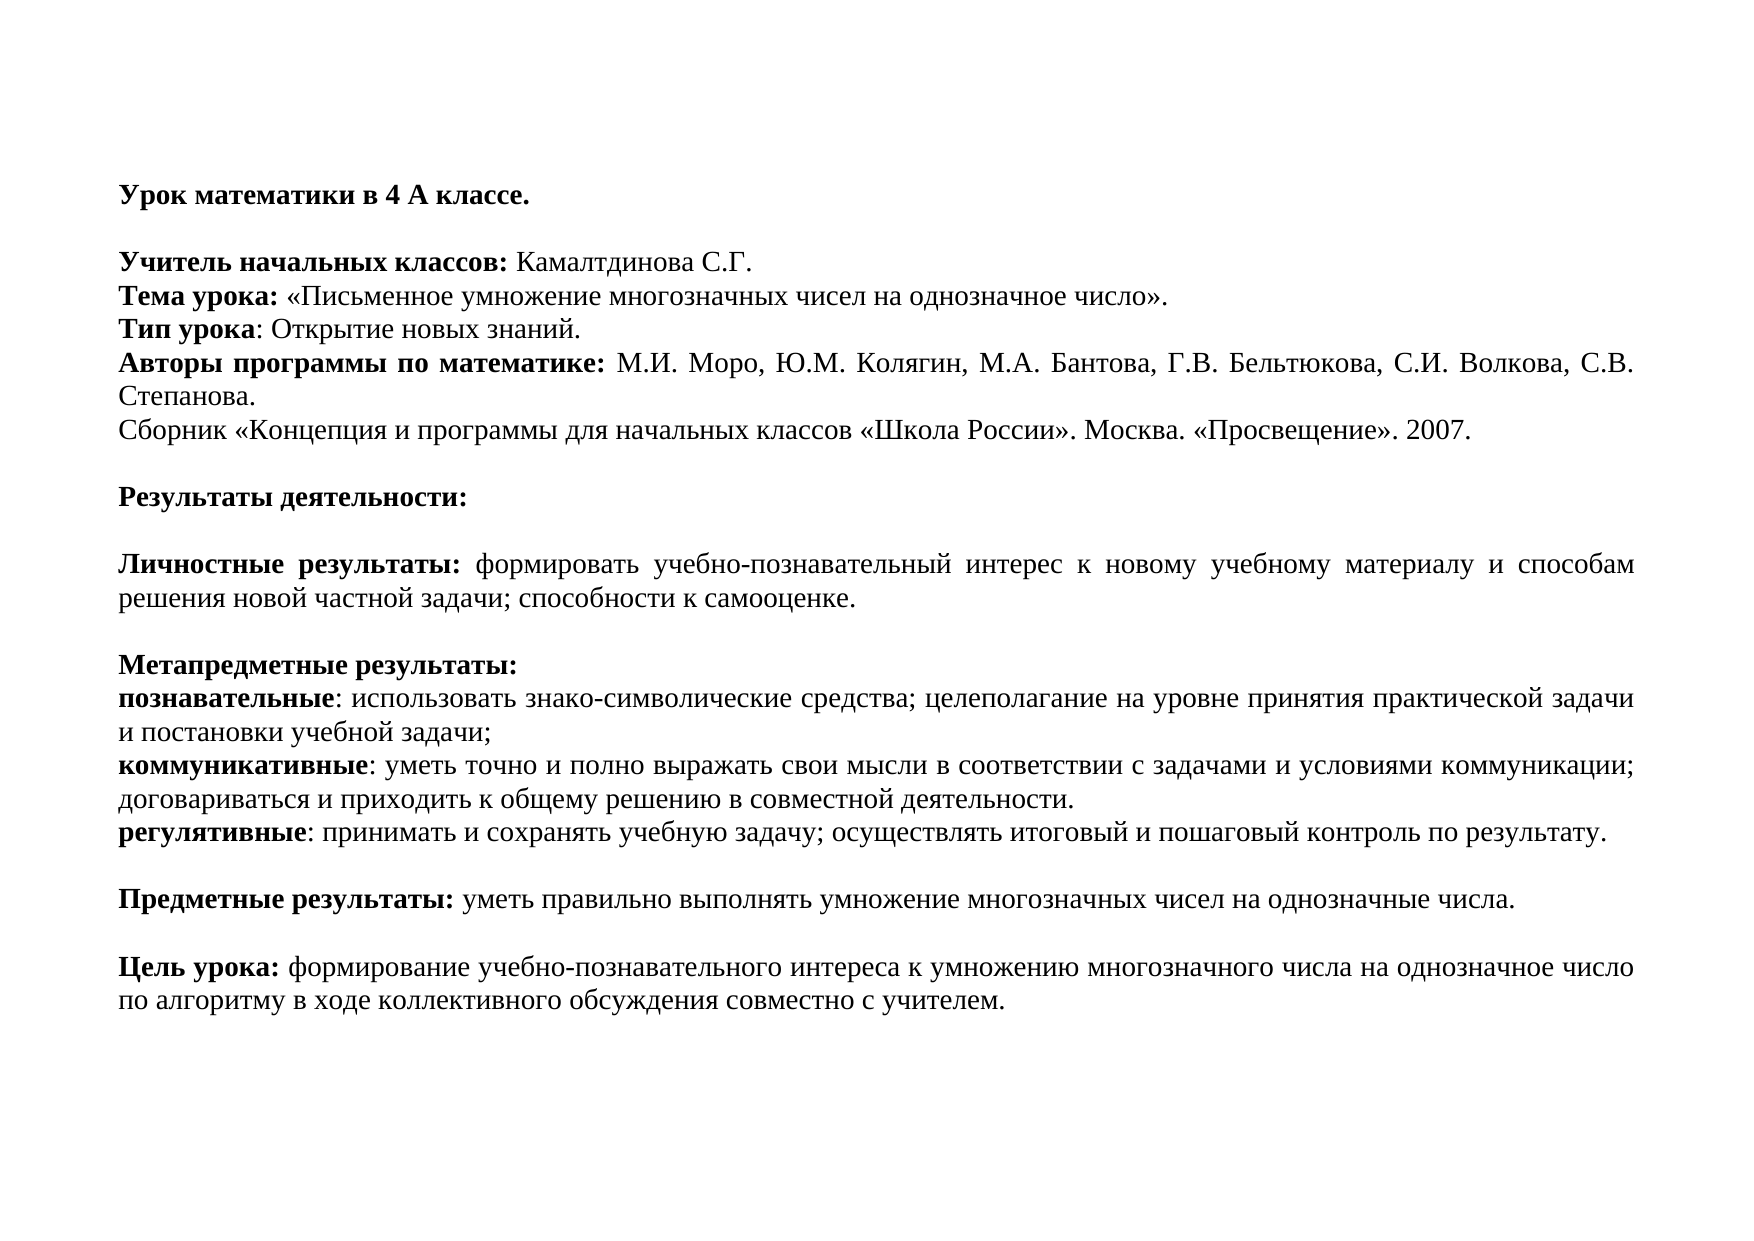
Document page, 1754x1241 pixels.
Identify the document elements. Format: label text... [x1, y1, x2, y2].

text познавательные: использовать знако-символические средства; целеполагание на уровне принятия практической задачи и постановки учебной задачи; [118, 680, 1636, 747]
text регулятивные: принимать и сохранять учебную задачу; осуществлять итоговый и пошаговый контроль по результату. [118, 814, 1636, 848]
text Метапредметные результаты: [118, 647, 1636, 680]
text Результаты деятельности: [118, 479, 1636, 513]
text Предметные результаты: уметь правильно выполнять умножение многозначных чисел на однозначные числа. [118, 882, 1636, 915]
text Тема урока: «Письменное умножение многозначных чисел на однозначное число». [118, 278, 1636, 311]
text Учитель начальных классов: Камалтдинова С.Г. [118, 244, 1636, 278]
text Урок математики в 4 А классе. [118, 177, 1636, 211]
text Тип урока: Открытие новых знаний. [118, 311, 1636, 345]
text Авторы программы по математике: М.И. Моро, Ю.М. Колягин, М.А. Бантова, Г.В. Бельтюкова, С.И. Волкова, С.В. Степанова. [118, 345, 1636, 412]
text Сборник «Концепция и программы для начальных классов «Школа России». Москва. «Просвещение». 2007. [118, 412, 1636, 446]
text Цель урока: формирование учебно-познавательного интереса к умножению многозначного числа на однозначное число по алгоритму в ходе коллективного обсуждения совместно с учителем. [118, 949, 1636, 1016]
text Личностные результаты: формировать учебно-познавательный интерес к новому учебному материалу и способам решения новой частной задачи; способности к самооценке. [118, 546, 1636, 613]
text коммуникативные: уметь точно и полно выражать свои мысли в соответствии с задачами и условиями коммуникации; договариваться и приходить к общему решению в совместной деятельности. [118, 747, 1636, 814]
